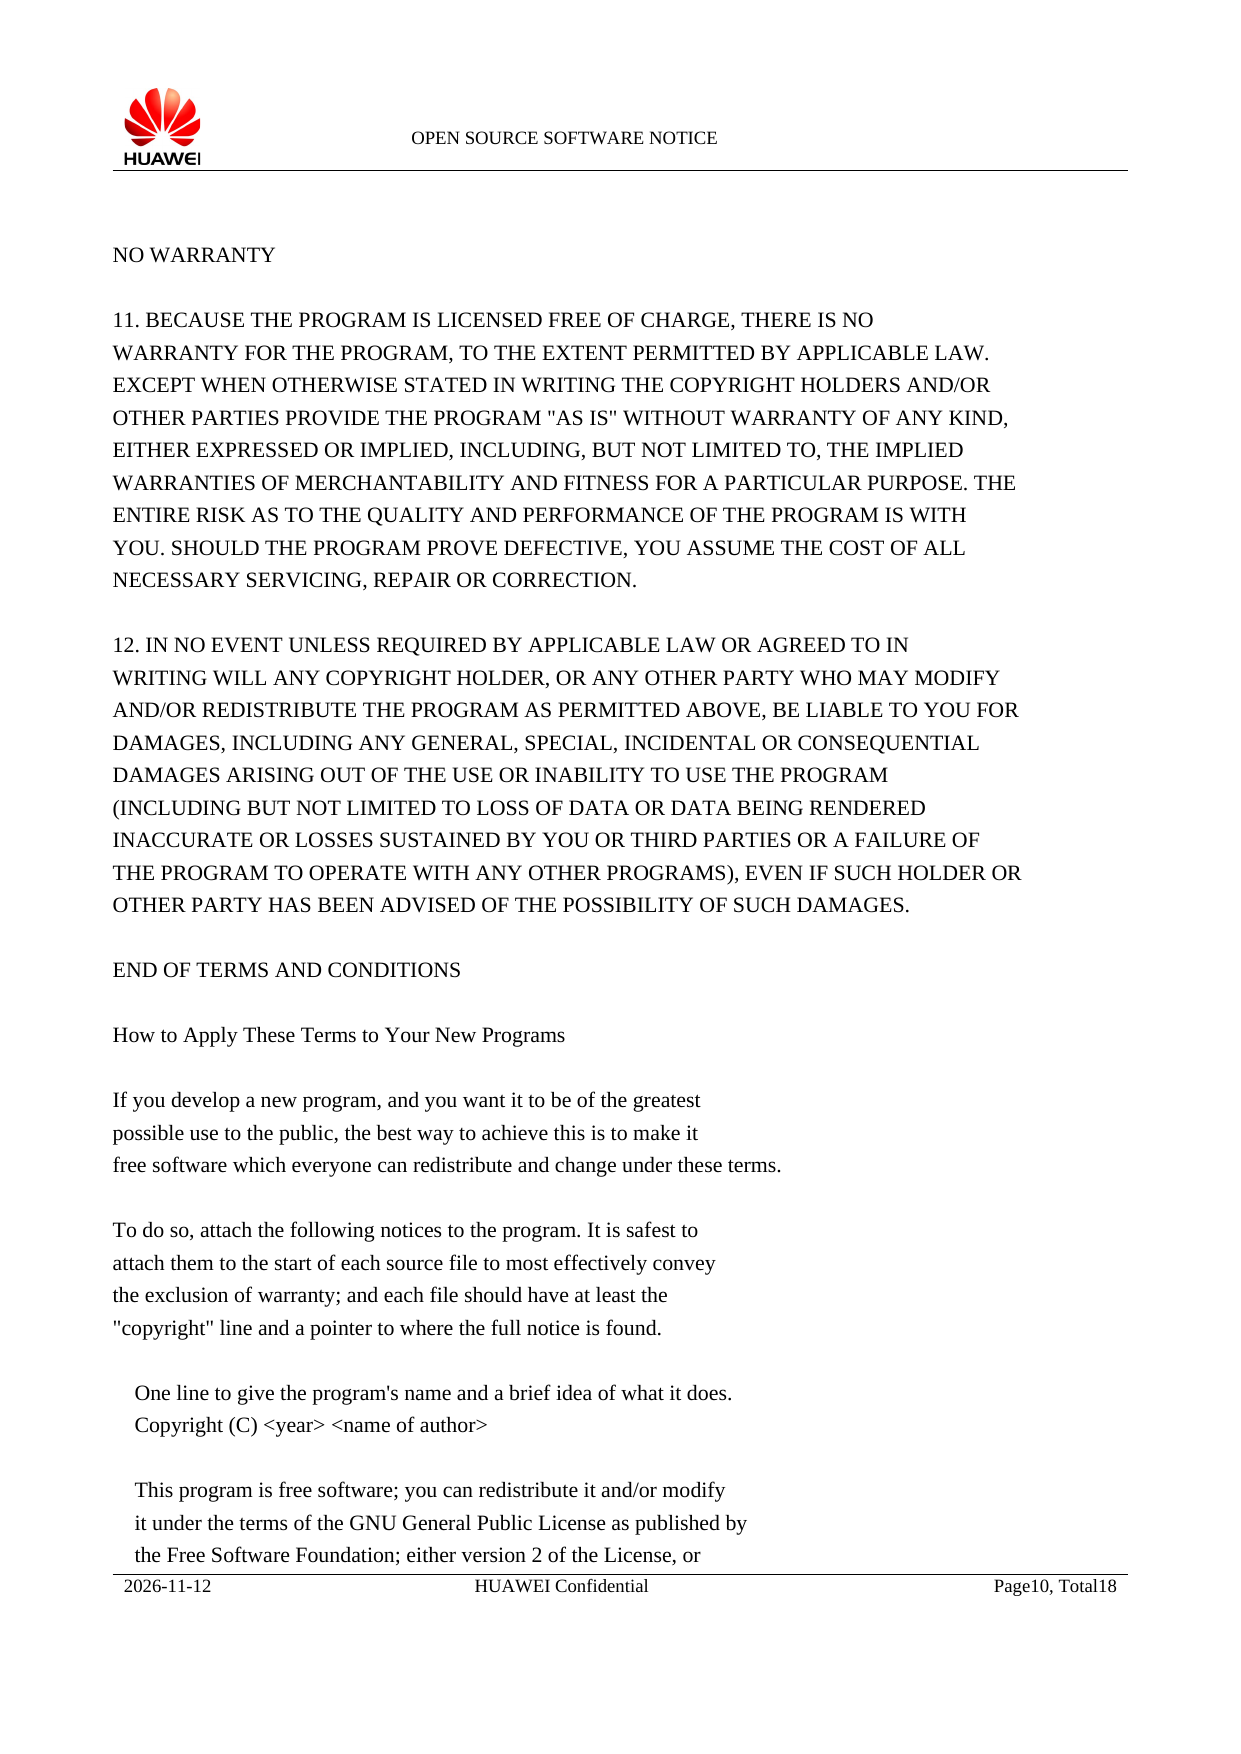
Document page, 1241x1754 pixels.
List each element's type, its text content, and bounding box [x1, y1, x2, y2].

picture [124, 88, 201, 165]
